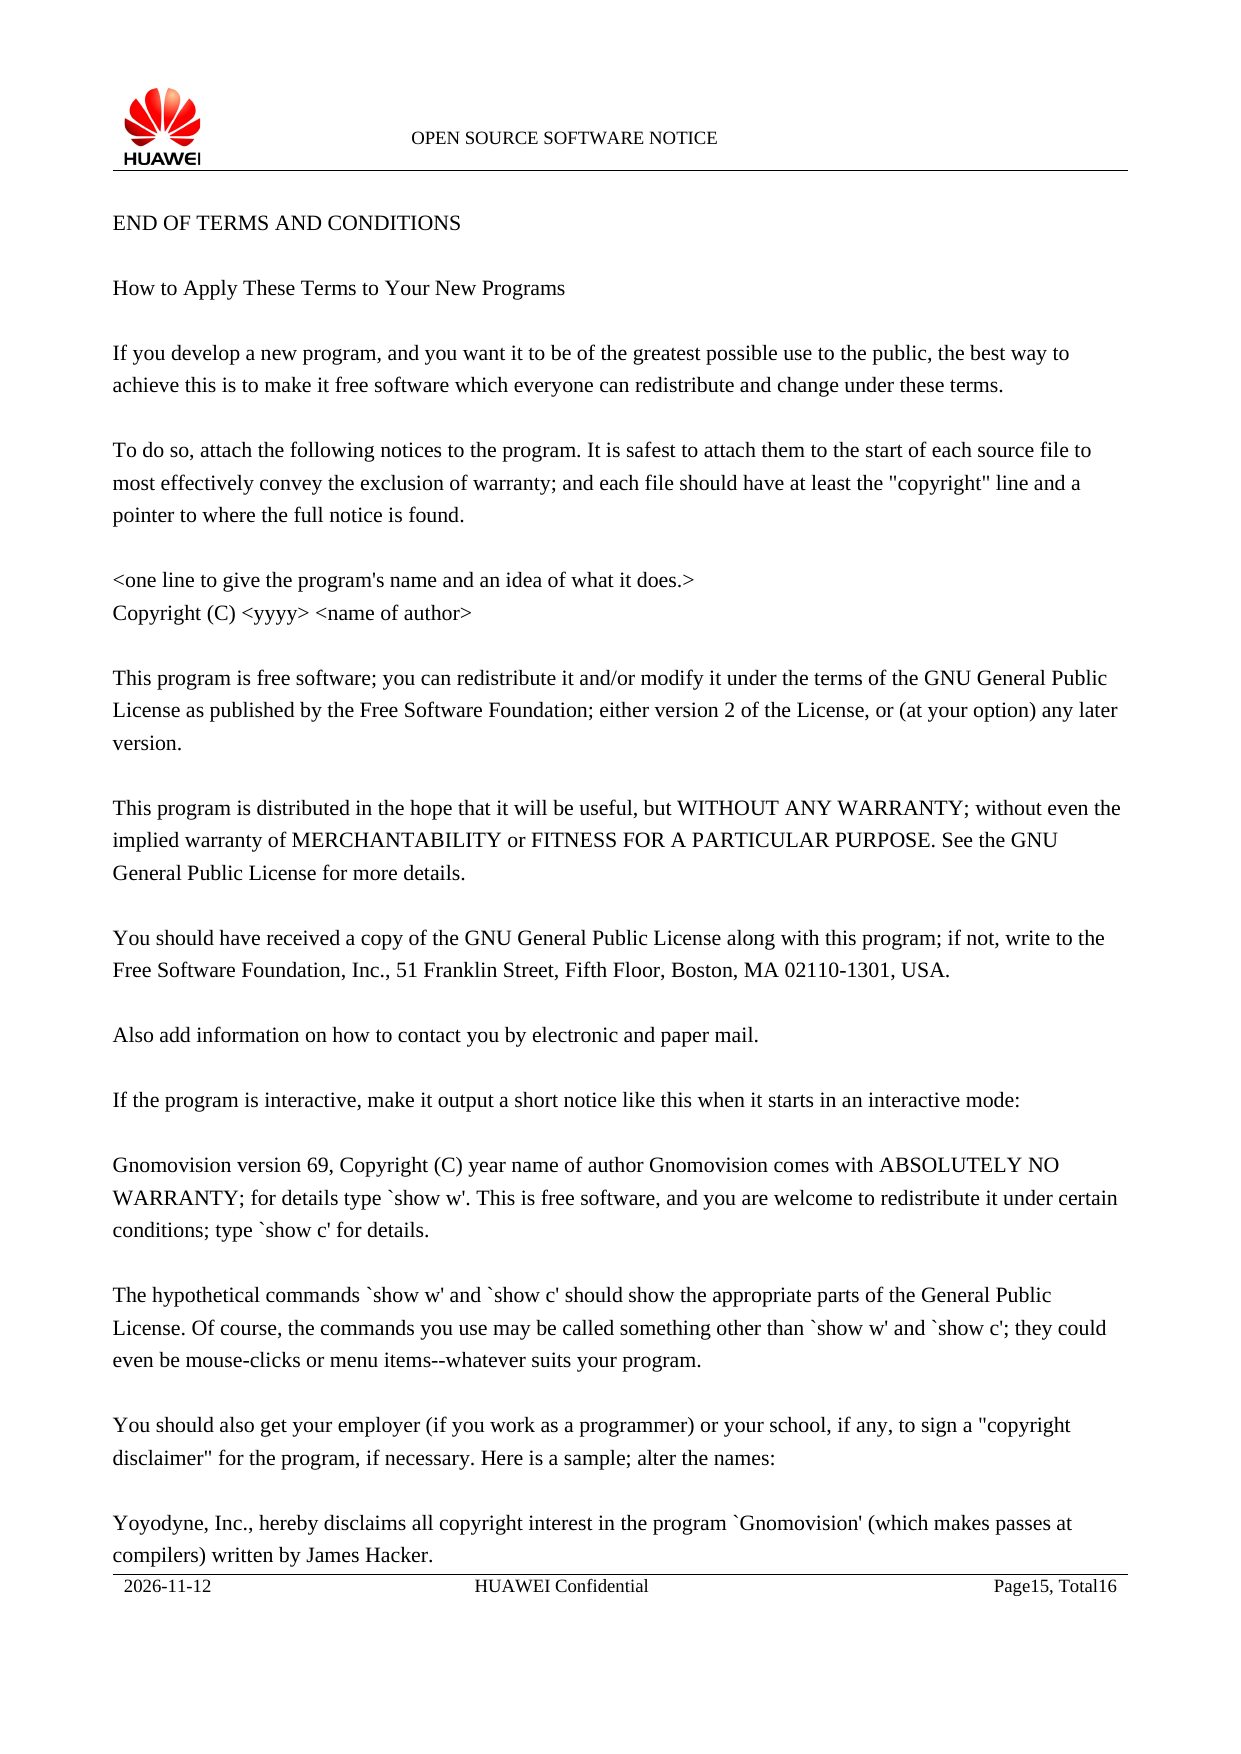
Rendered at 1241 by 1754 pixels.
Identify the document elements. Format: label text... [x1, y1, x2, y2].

picture [124, 88, 201, 165]
